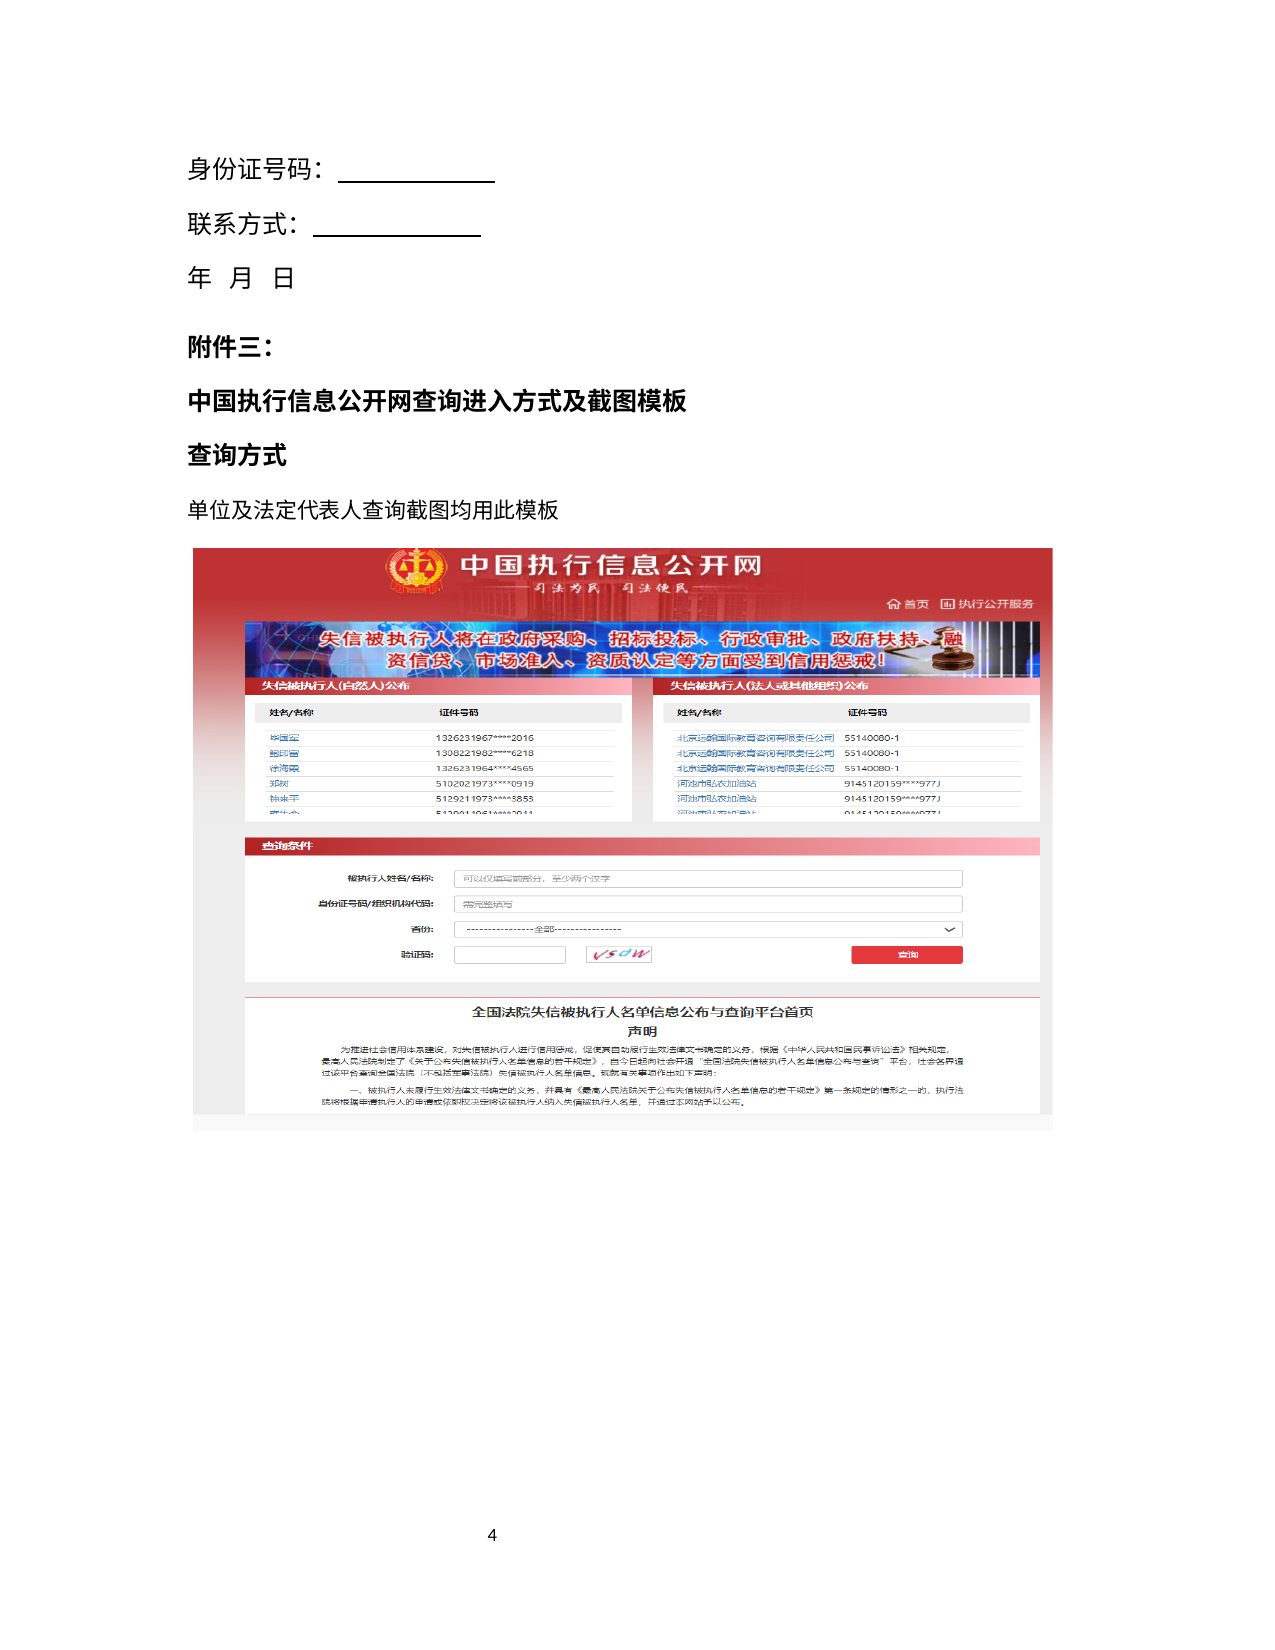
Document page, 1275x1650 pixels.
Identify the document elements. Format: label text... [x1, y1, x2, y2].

text 中国执行信息公开网查询进入方式及截图模板 [187, 367, 1087, 421]
text 年 月 日 [187, 259, 1087, 295]
picture [193, 548, 1053, 1131]
text 身份证号码： [187, 150, 1087, 186]
text 单位及法定代表人查询截图均用此模板 [187, 476, 1087, 530]
text 联系方式： [187, 204, 1087, 241]
text 附件三： [187, 313, 1087, 367]
text 查询方式 [187, 421, 1087, 476]
